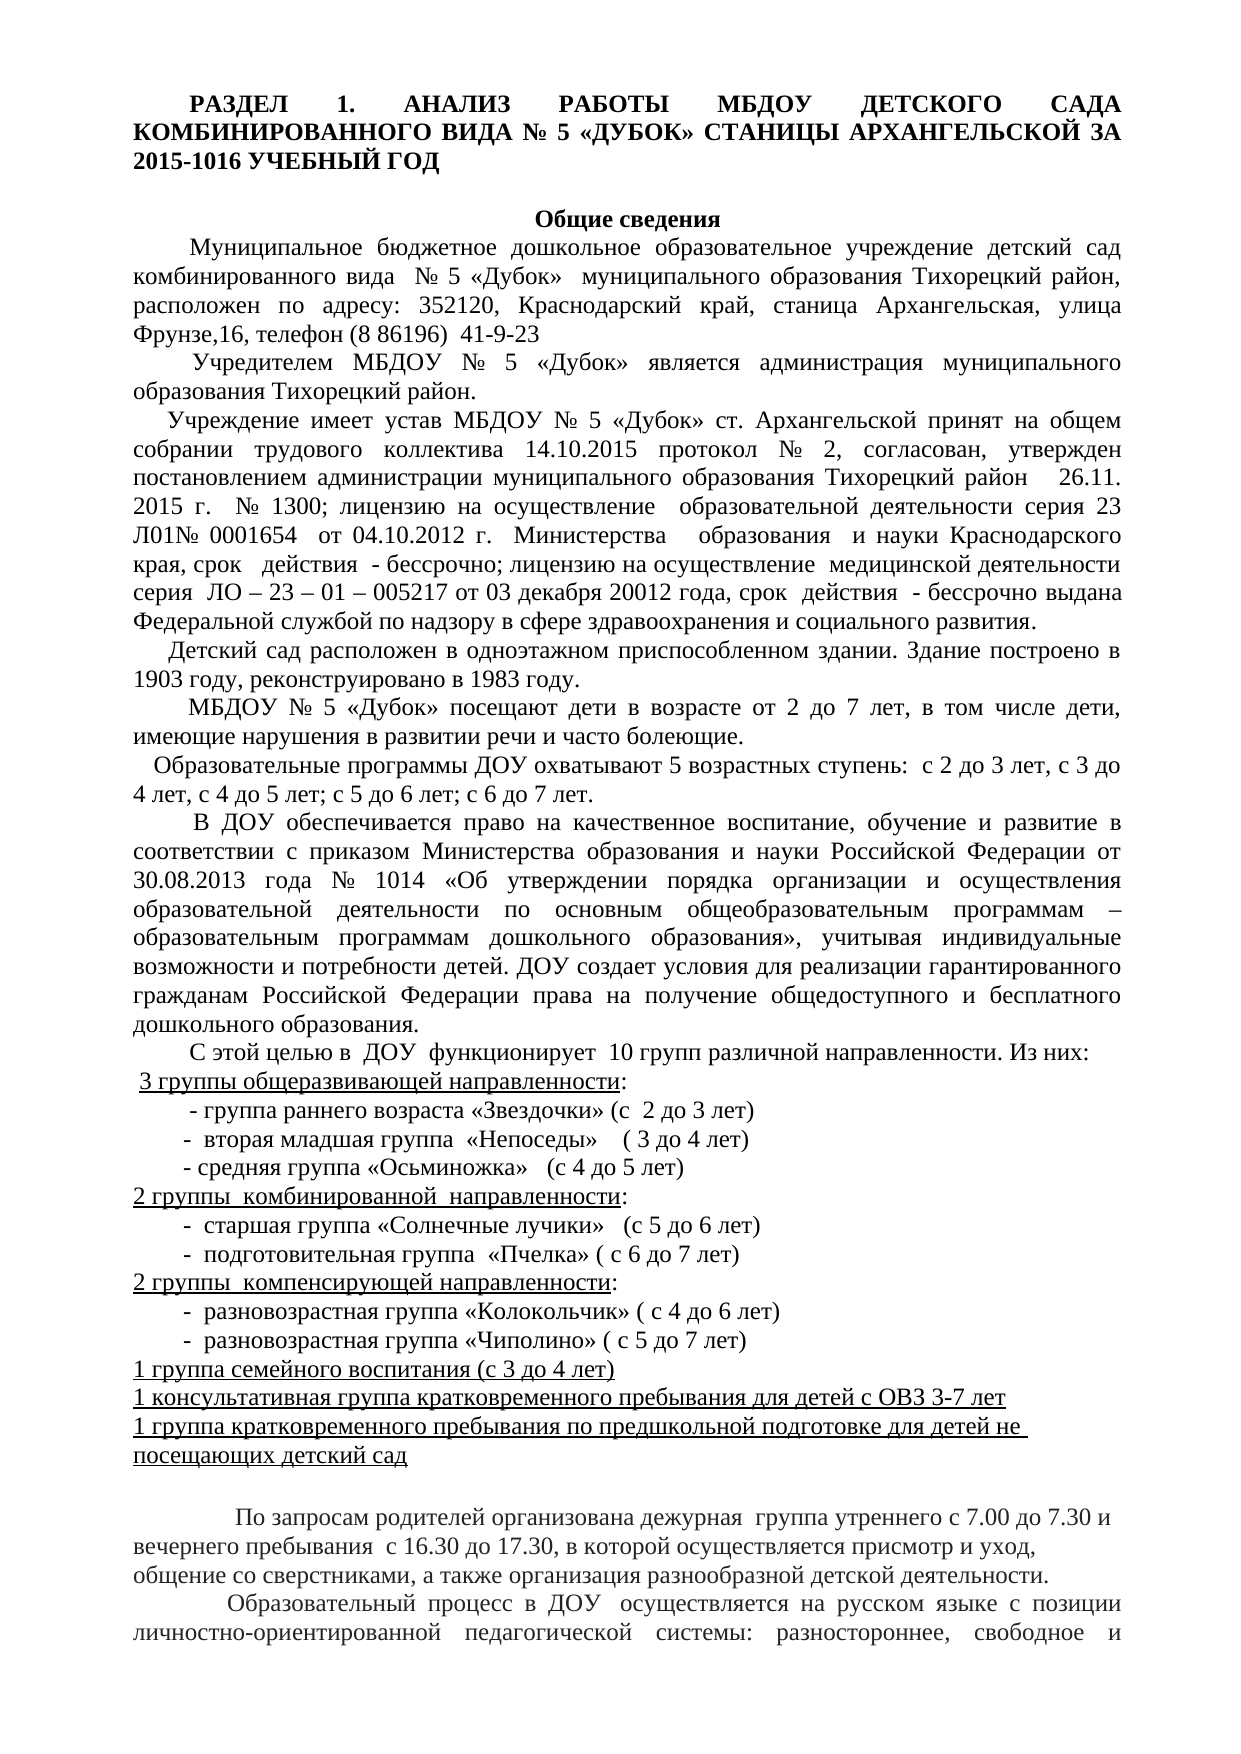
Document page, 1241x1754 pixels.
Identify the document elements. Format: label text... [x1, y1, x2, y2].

text - группа раннего возраста «Звездочки» (с 2 до 3 лет) [133, 1095, 1122, 1124]
text - разновозрастная группа «Чиполино» ( с 5 до 7 лет) [133, 1325, 1122, 1354]
text МБДОУ № 5 «Дубок» посещают дети в возрасте от 2 до 7 лет, в том числе дети, имеющие нарушения в развитии речи и часто болеющие. [133, 692, 1122, 750]
text В ДОУ обеспечивается право на качественное воспитание, обучение и развитие в соответствии с приказом Министерства образования и науки Российской Федерации от 30.08.2013 года № 1014 «Об утверждении порядка организации и осуществления образовательной деятельности по основным общеобразовательным программам – образовательным программам дошкольного образования», учитывая индивидуальные возможности и потребности детей. ДОУ создает условия для реализации гарантированного гражданам Российской Федерации права на получение общедоступного и бесплатного дошкольного образования. [133, 807, 1122, 1037]
text 2 группы компенсирующей направленности: [133, 1267, 1122, 1296]
text Учреждение имеет устав МБДОУ № 5 «Дубок» ст. Архангельской принят на общем собрании трудового коллектива 14.10.2015 протокол № 2, согласован, утвержден постановлением администрации муниципального образования Тихорецкий район 26.11. 2015 г. № 1300; лицензию на осуществление образовательной деятельности серия 23 Л01№ 0001654 от 04.10.2012 г. Министерства образования и науки Краснодарского края, срок действия - бессрочно; лицензию на осуществление медицинской деятельности серия ЛО – 23 – 01 – 005217 от 03 декабря 20012 года, срок действия - бессрочно выдана Федеральной службой по надзору в сфере здравоохранения и социального развития. [133, 405, 1122, 635]
text Образовательные программы ДОУ охватывают 5 возрастных ступень: с 2 до 3 лет, с 3 до 4 лет, с 4 до 5 лет; с 5 до 6 лет; с 6 до 7 лет. [133, 750, 1122, 807]
text - подготовительная группа «Пчелка» ( с 6 до 7 лет) [133, 1239, 1122, 1267]
text 2 группы комбинированной направленности: [133, 1181, 1122, 1210]
text 3 группы общеразвивающей направленности: [133, 1066, 1122, 1095]
text С этой целью в ДОУ функционирует 10 групп различной направленности. Из них: [133, 1037, 1122, 1066]
text Муниципальное бюджетное дошкольное образовательное учреждение детский сад комбинированного вида № 5 «Дубок» муниципального образования Тихорецкий район, расположен по адресу: 352120, Краснодарский край, станица Архангельская, улица Фрунзе,16, телефон (8 86196) 41-9-23 [133, 232, 1122, 347]
text - средняя группа «Осьминожка» (с 4 до 5 лет) [133, 1152, 1122, 1181]
text 1 группа семейного воспитания (с 3 до 4 лет) [133, 1354, 1122, 1382]
text Детский сад расположен в одноэтажном приспособленном здании. Здание построено в 1903 году, реконструировано в 1983 году. [133, 635, 1122, 692]
text Учредителем МБДОУ № 5 «Дубок» является администрация муниципального образования Тихорецкий район. [133, 347, 1122, 405]
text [133, 1588, 1122, 1646]
text 1 группа кратковременного пребывания по предшкольной подготовке для детей не посещающих детский сад [133, 1411, 1122, 1469]
text - разновозрастная группа «Колокольчик» ( с 4 до 6 лет) [133, 1296, 1122, 1325]
text Общие сведения [133, 204, 1122, 232]
text РАЗДЕЛ 1. АНАЛИЗ РАБОТЫ МБДОУ ДЕТСКОГО САДА КОМБИНИРОВАННОГО ВИДА № 5 «ДУБОК» СТАНИЦЫ АРХАНГЕЛЬСКОЙ ЗА 2015-1016 УЧЕБНЫЙ ГОД [133, 89, 1122, 175]
text 1 консультативная группа кратковременного пребывания для детей с ОВЗ 3-7 лет [133, 1382, 1122, 1411]
text По запросам родителей организована дежурная группа утреннего с 7.00 до 7.30 и вечернего пребывания с 16.30 до 17.30, в которой осуществляется присмотр и уход, общение со сверстниками, а также организация разнообразной детской деятельности. [133, 1502, 1122, 1588]
text - вторая младшая группа «Непоседы» ( 3 до 4 лет) [133, 1124, 1122, 1152]
text - старшая группа «Солнечные лучики» (с 5 до 6 лет) [133, 1210, 1122, 1239]
